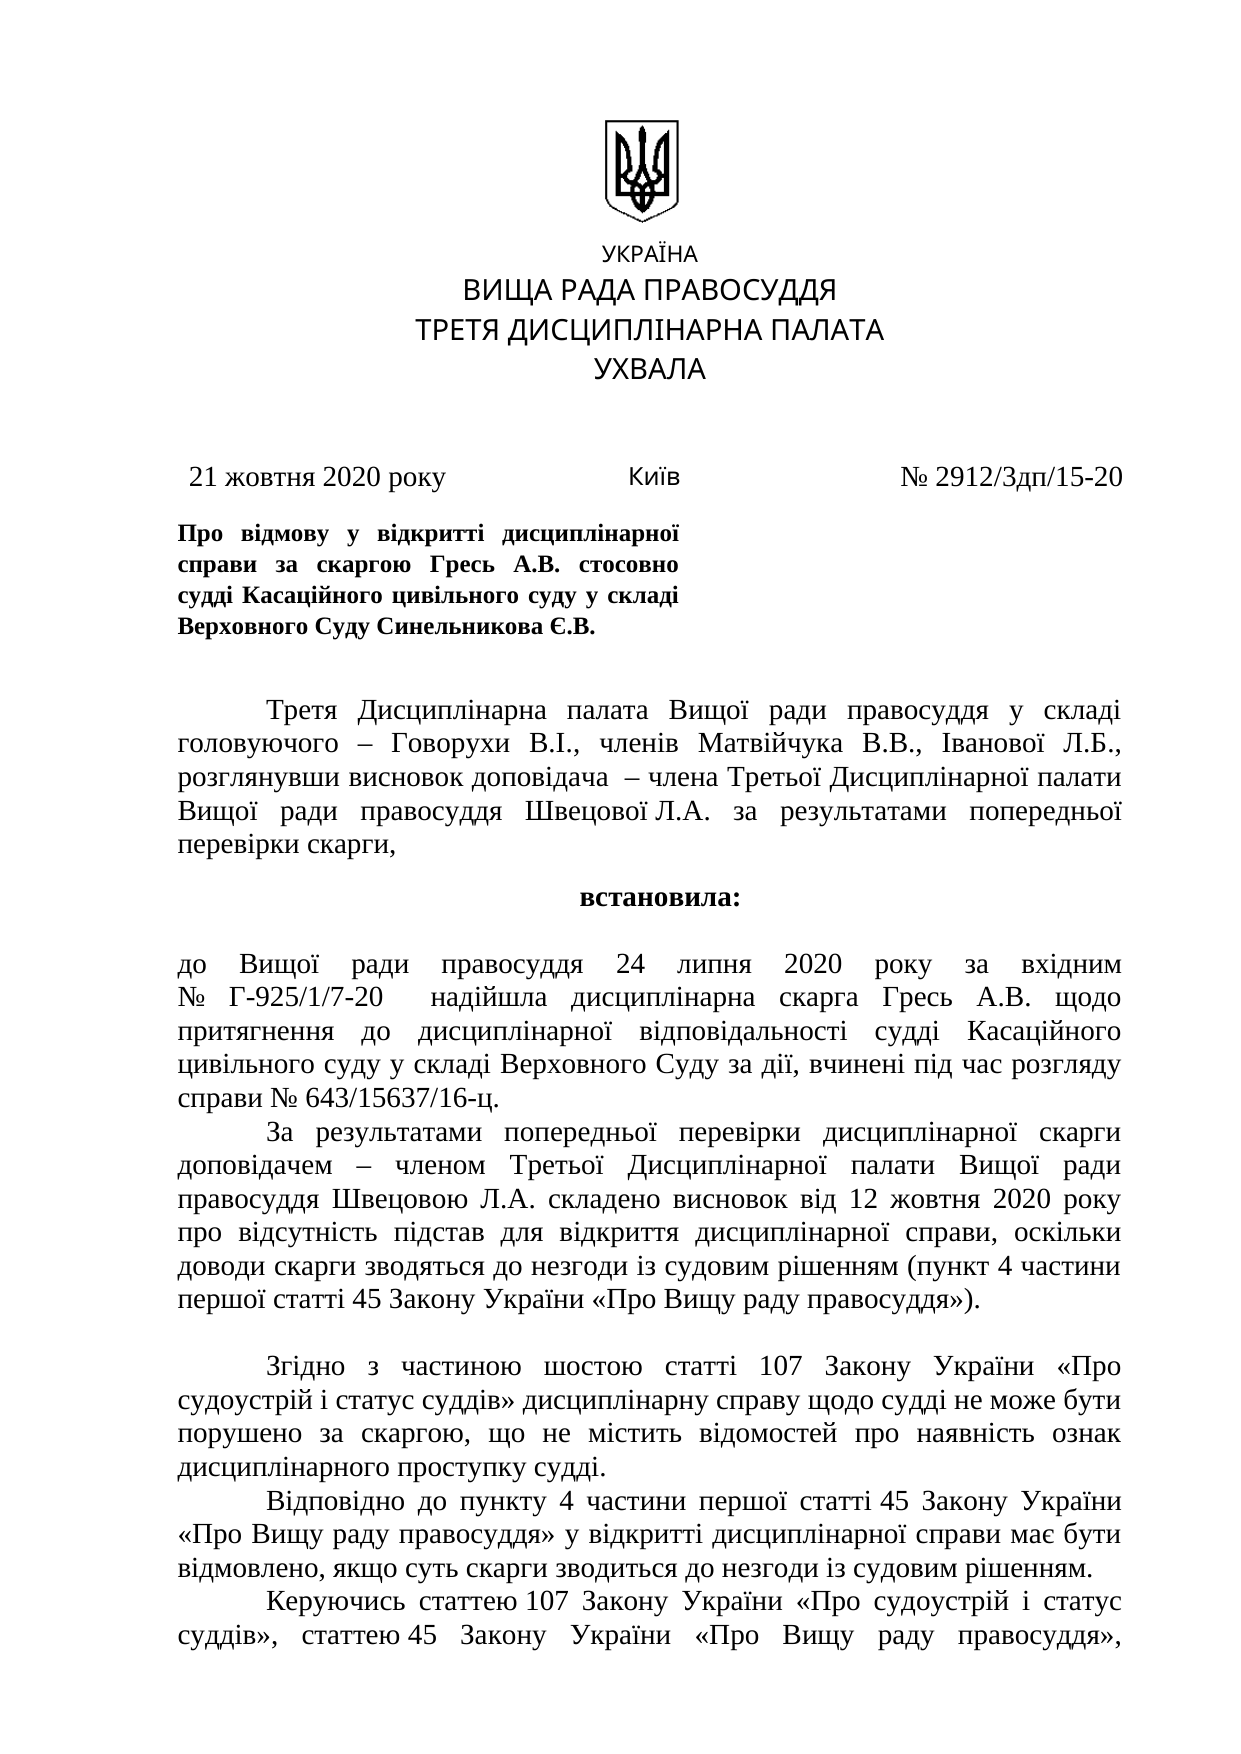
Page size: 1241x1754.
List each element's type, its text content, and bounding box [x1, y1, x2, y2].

text За результатами попередньої перевірки дисциплінарної скарги доповідачем – членом Третьої Дисциплінарної палати Вищої ради правосуддя Швецовою Л.А. складено висновок від 12 жовтня 2020 року про відсутність підстав для відкриття дисциплінарної справи, оскільки доводи скарги зводяться до незгоди із судовим рішенням (пункт 4 частини першої статті 45 Закону України «Про Вищу раду правосуддя»). [177, 1114, 1122, 1315]
text Відповідно до пункту 4 частини першої статті 45 Закону України «Про Вищу раду правосуддя» у відкритті дисциплінарної справи має бути відмовлено, якщо суть скарги зводиться до незгоди із судовим рішенням. [177, 1483, 1122, 1583]
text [177, 1583, 1122, 1650]
text встановила: [177, 879, 1122, 912]
text Про відмову у відкритті дисциплінарної справи за скаргою Гресь А.В. стосовно судді Касаційного цивільного суду у складі Верховного Cуду Синельникова Є.В. [177, 518, 679, 639]
table_header № 2912/3дп/15-20 [883, 459, 1186, 518]
picture [602, 117, 686, 224]
text Згідно з частиною шостою статті 107 Закону України «Про судоустрій і статус суддів» дисциплінарну справу щодо судді не може бути порушено за скаргою, що не містить відомостей про наявність ознак дисциплінарного проступку судді. [177, 1348, 1122, 1483]
table_header 21 жовтня 2020 року [177, 459, 500, 518]
table_header Київ [500, 459, 882, 518]
text ВИЩА РАДА ПРАВОСУДДЯ [177, 269, 1122, 309]
text Третя Дисциплінарна палата Вищої ради правосуддя у складі головуючого – Говорухи В.І., членів Матвійчука В.В., Іванової Л.Б., розглянувши висновок доповідача – члена Третьої Дисциплінарної палати Вищої ради правосуддя Швецової Л.А. за результатами попередньої перевірки скарги, [177, 692, 1122, 860]
text до Вищої ради правосуддя 24 липня 2020 року за вхідним № Г-925/1/7-20 надійшла дисциплінарна скарга Гресь А.В. щодо притягнення до дисциплінарної відповідальності судді Касаційного цивільного суду у складі Верховного Суду за дії, вчинені під час розгляду справи № 643/15637/16-ц. [177, 946, 1122, 1114]
text УХВАЛА [177, 349, 1122, 388]
text ТРЕТЯ ДИСЦИПЛІНАРНА ПАЛАТА [177, 309, 1122, 349]
text УКРАЇНА [177, 238, 1122, 269]
